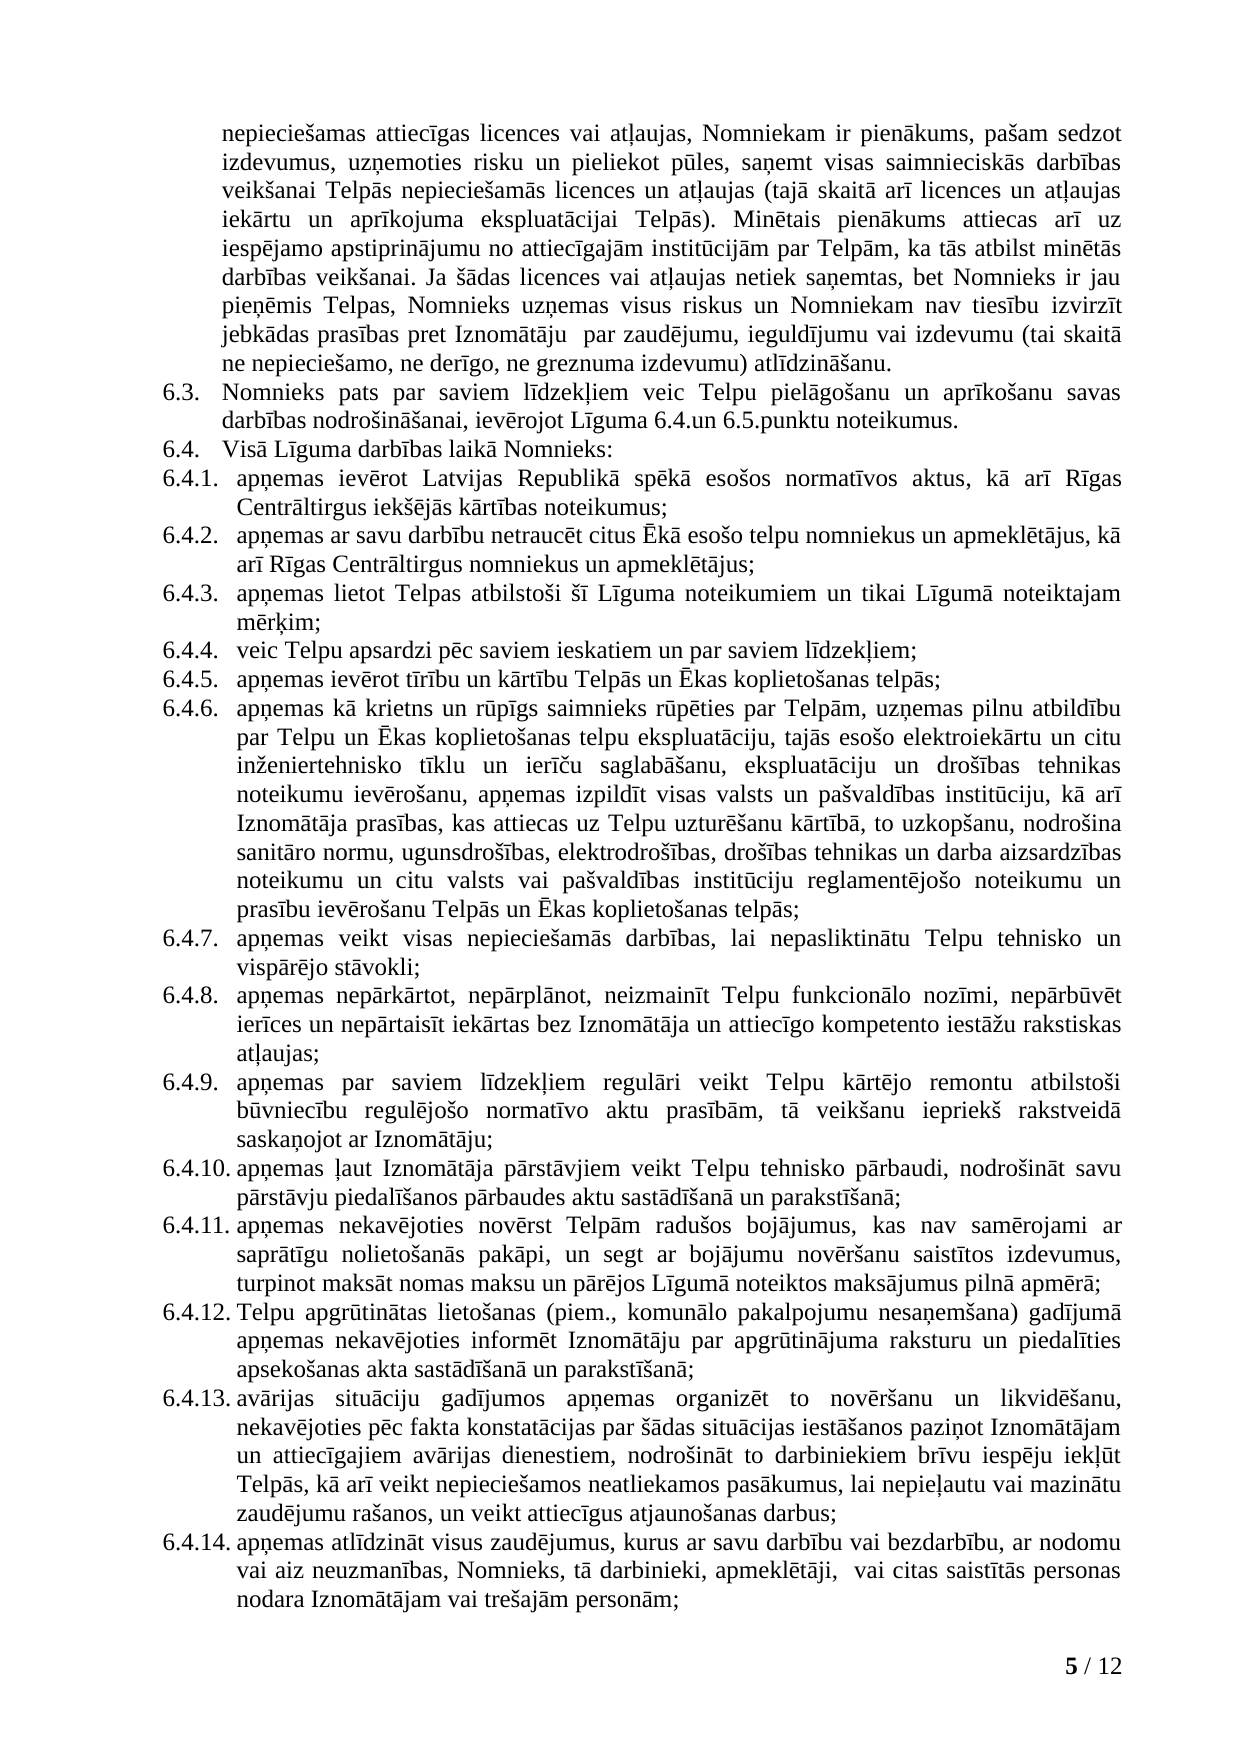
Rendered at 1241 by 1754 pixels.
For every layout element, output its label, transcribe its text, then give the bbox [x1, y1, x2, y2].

list apņemas nekavējoties novērst Telpām radušos bojājumus, kas nav samērojami ar saprātīgu nolietošanās pakāpi, un segt ar bojājumu novēršanu saistītos izdevumus, turpinot maksāt nomas maksu un pārējos Līgumā noteiktos maksājumus pilnā apmērā; [162, 1211, 1122, 1297]
list apņemas atlīdzināt visus zaudējumus, kurus ar savu darbību vai bezdarbību, ar nodomu vai aiz neuzmanības, Nomnieks, tā darbinieki, apmeklētāji, vai citas saistītās personas nodara Iznomātājam vai trešajām personām; [162, 1527, 1122, 1613]
list apņemas nepārkārtot, nepārplānot, neizmainīt Telpu funkcionālo nozīmi, nepārbūvēt ierīces un nepārtaisīt iekārtas bez Iznomātāja un attiecīgo kompetento iestāžu rakstiskas atļaujas; [162, 981, 1122, 1067]
list apņemas ļaut Iznomātāja pārstāvjiem veikt Telpu tehnisko pārbaudi, nodrošināt savu pārstāvju piedalīšanos pārbaudes aktu sastādīšanā un parakstīšanā; [162, 1153, 1122, 1211]
list apņemas ievērot Latvijas Republikā spēkā esošos normatīvos aktus, kā arī Rīgas Centrāltirgus iekšējās kārtības noteikumus; [162, 463, 1122, 521]
list apņemas par saviem līdzekļiem regulāri veikt Telpu kārtējo remontu atbilstoši būvniecību regulējošo normatīvo aktu prasībām, tā veikšanu iepriekš rakstveidā saskaņojot ar Iznomātāju; [162, 1067, 1122, 1153]
list apņemas kā krietns un rūpīgs saimnieks rūpēties par Telpām, uzņemas pilnu atbildību par Telpu un Ēkas koplietošanas telpu ekspluatāciju, tajās esošo elektroiekārtu un citu inženiertehnisko tīklu un ierīču saglabāšanu, ekspluatāciju un drošības tehnikas noteikumu ievērošanu, apņemas izpildīt visas valsts un pašvaldības institūciju, kā arī Iznomātāja prasības, kas attiecas uz Telpu uzturēšanu kārtībā, to uzkopšanu, nodrošina sanitāro normu, ugunsdrošības, elektrodrošības, drošības tehnikas un darba aizsardzības noteikumu un citu valsts vai pašvaldības institūciju reglamentējošo noteikumu un prasību ievērošanu Telpās un Ēkas koplietošanas telpās; [162, 693, 1122, 923]
list apņemas ievērot tīrību un kārtību Telpās un Ēkas koplietošanas telpās; [162, 664, 1122, 693]
list avārijas situāciju gadījumos apņemas organizēt to novēršanu un likvidēšanu, nekavējoties pēc fakta konstatācijas par šādas situācijas iestāšanos paziņot Iznomātājam un attiecīgajiem avārijas dienestiem, nodrošināt to darbiniekiem brīvu iespēju iekļūt Telpās, kā arī veikt nepieciešamos neatliekamos pasākumus, lai nepieļautu vai mazinātu zaudējumu rašanos, un veikt attiecīgus atjaunošanas darbus; [162, 1383, 1122, 1527]
list apņemas lietot Telpas atbilstoši šī Līguma noteikumiem un tikai Līgumā noteiktajam mērķim; [162, 578, 1122, 636]
list veic Telpu apsardzi pēc saviem ieskatiem un par saviem līdzekļiem; [162, 636, 1122, 664]
list Nomnieks pats par saviem līdzekļiem veic Telpu pielāgošanu un aprīkošanu savas darbības nodrošināšanai, ievērojot Līguma 6.4.un 6.5.punktu noteikumus. [162, 377, 1122, 434]
list Visā Līguma darbības laikā Nomnieks: [162, 434, 1122, 463]
list Telpu apgrūtinātas lietošanas (piem., komunālo pakalpojumu nesaņemšana) gadījumā apņemas nekavējoties informēt Iznomātāju par apgrūtinājuma raksturu un piedalīties apsekošanas akta sastādīšanā un parakstīšanā; [162, 1297, 1122, 1383]
list apņemas veikt visas nepieciešamās darbības, lai nepasliktinātu Telpu tehnisko un vispārējo stāvokli; [162, 923, 1122, 981]
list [162, 118, 1122, 377]
list apņemas ar savu darbību netraucēt citus Ēkā esošo telpu nomniekus un apmeklētājus, kā arī Rīgas Centrāltirgus nomniekus un apmeklētājus; [162, 521, 1122, 578]
